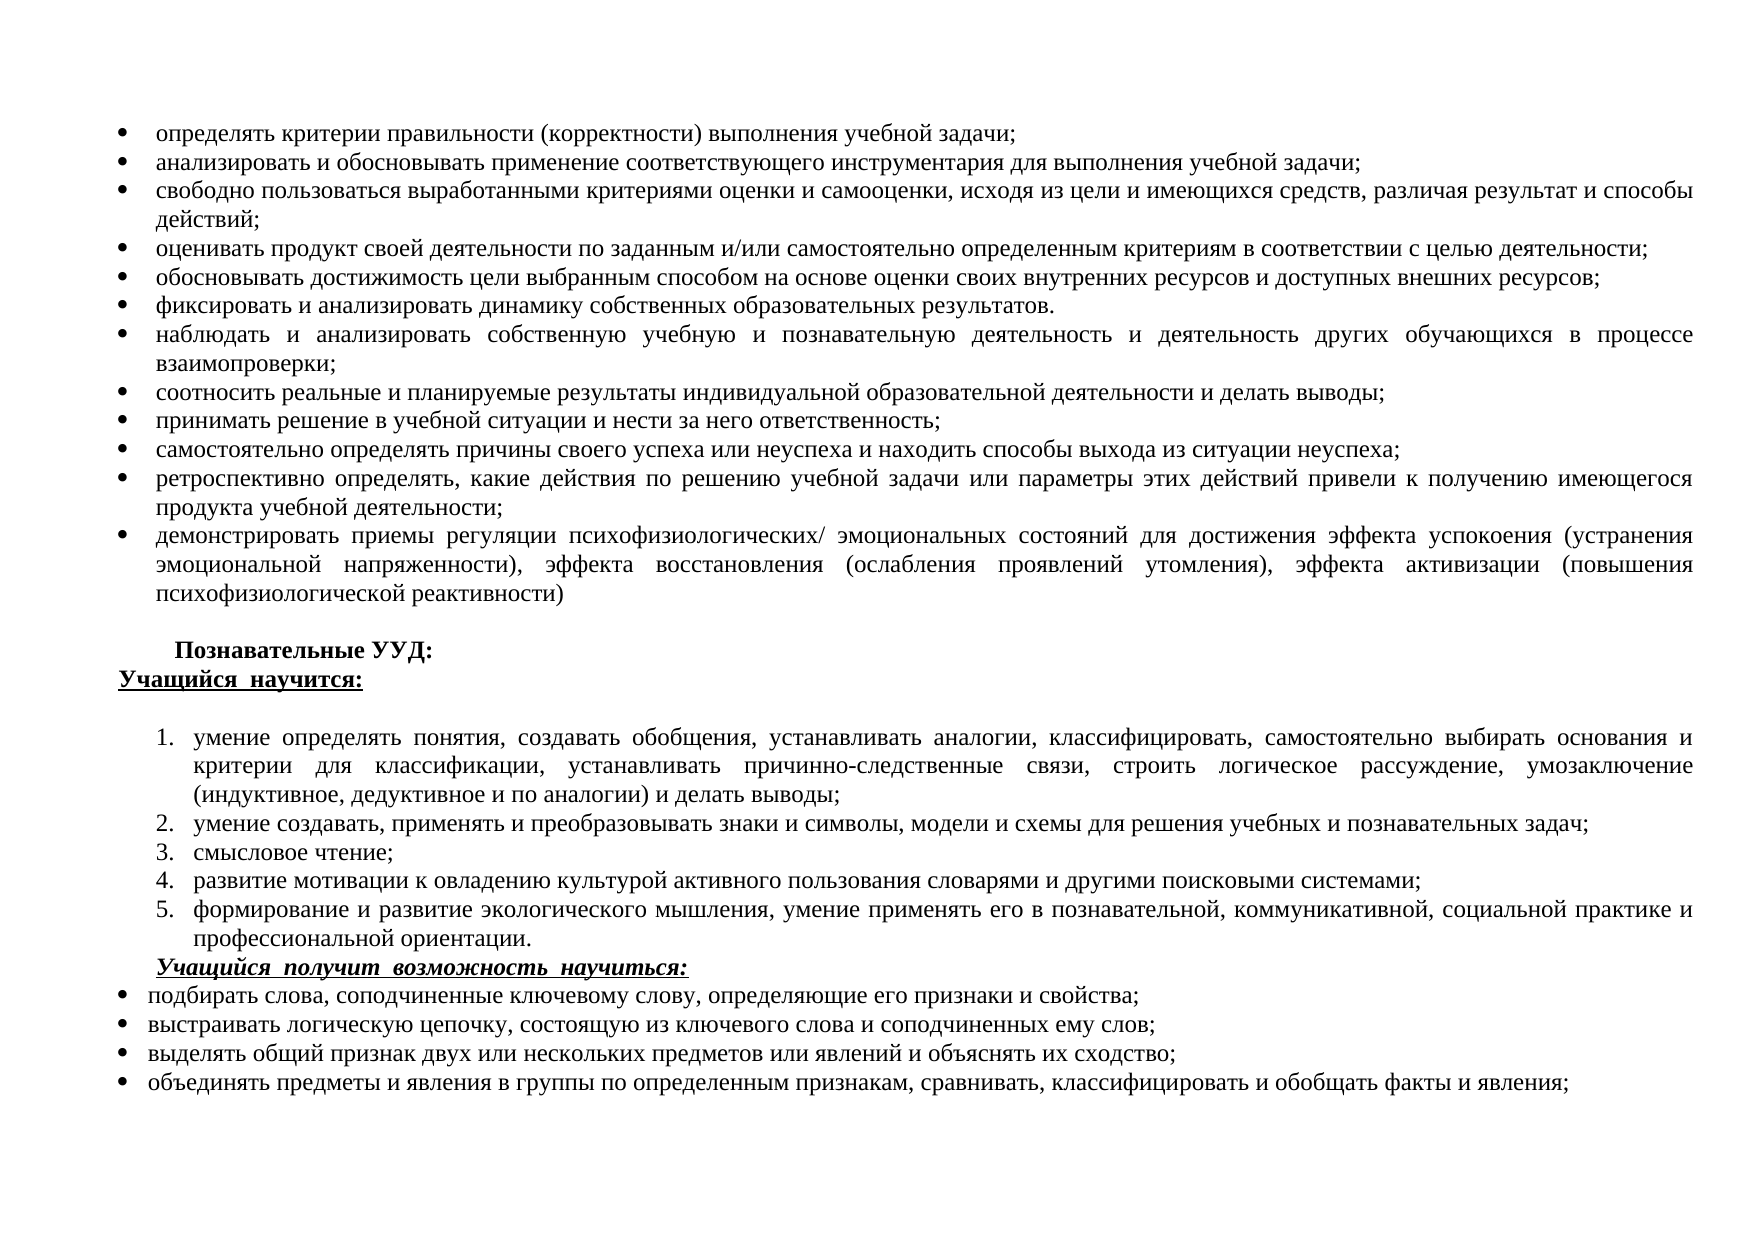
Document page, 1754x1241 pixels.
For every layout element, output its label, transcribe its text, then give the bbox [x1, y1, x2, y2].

list свободно пользоваться выработанными критериями оценки и самооценки, исходя из цели и имеющихся средств, различая результат и способы действий; [118, 176, 1695, 233]
list формирование и развитие экологического мышления, умение применять его в познавательной, коммуникативной, социальной практике и профессиональной ориентации. [156, 894, 1695, 952]
list ретроспективно определять, какие действия по решению учебной задачи или параметры этих действий привели к получению имеющегося продукта учебной деятельности; [118, 463, 1695, 521]
text Познавательные УУД: [118, 636, 1695, 664]
text Учащийся получит возможность научиться: [156, 952, 1695, 981]
list анализировать и обосновывать применение соответствующего инструментария для выполнения учебной задачи; [118, 147, 1695, 176]
list умение определять понятия, создавать обобщения, устанавливать аналогии, классифицировать, самостоятельно выбирать основания и критерии для классификации, устанавливать причинно-следственные связи, строить логическое рассуждение, умозаключение (индуктивное, дедуктивное и по аналогии) и делать выводы; [156, 722, 1695, 808]
list фиксировать и анализировать динамику собственных образовательных результатов. [118, 291, 1695, 319]
list соотносить реальные и планируемые результаты индивидуальной образовательной деятельности и делать выводы; [118, 377, 1695, 406]
list наблюдать и анализировать собственную учебную и познавательную деятельность и деятельность других обучающихся в процессе взаимопроверки; [118, 319, 1695, 377]
list выделять общий признак двух или нескольких предметов или явлений и объяснять их сходство; [118, 1038, 1695, 1067]
list демонстрировать приемы регуляции психофизиологических/ эмоциональных состояний для достижения эффекта успокоения (устранения эмоциональной напряженности), эффекта восстановления (ослабления проявлений утомления), эффекта активизации (повышения психофизиологической реактивности) [118, 521, 1695, 607]
list умение создавать, применять и преобразовывать знаки и символы, модели и схемы для решения учебных и познавательных задач; [156, 808, 1695, 837]
list определять критерии правильности (корректности) выполнения учебной задачи; [118, 118, 1695, 147]
list подбирать слова, соподчиненные ключевому слову, определяющие его признаки и свойства; [118, 981, 1695, 1009]
list оценивать продукт своей деятельности по заданным и/или самостоятельно определенным критериям в соответствии с целью деятельности; [118, 233, 1695, 262]
list объединять предметы и явления в группы по определенным признакам, сравнивать, классифицировать и обобщать факты и явления; [118, 1067, 1695, 1096]
list самостоятельно определять причины своего успеха или неуспеха и находить способы выхода из ситуации неуспеха; [118, 434, 1695, 463]
list развитие мотивации к овладению культурой активного пользования словарями и другими поисковыми системами; [156, 866, 1695, 894]
list выстраивать логическую цепочку, состоящую из ключевого слова и соподчиненных ему слов; [118, 1009, 1695, 1038]
list принимать решение в учебной ситуации и нести за него ответственность; [118, 406, 1695, 434]
list смысловое чтение; [156, 837, 1695, 866]
text Учащийся научится: [118, 664, 1695, 693]
list обосновывать достижимость цели выбранным способом на основе оценки своих внутренних ресурсов и доступных внешних ресурсов; [118, 262, 1695, 291]
